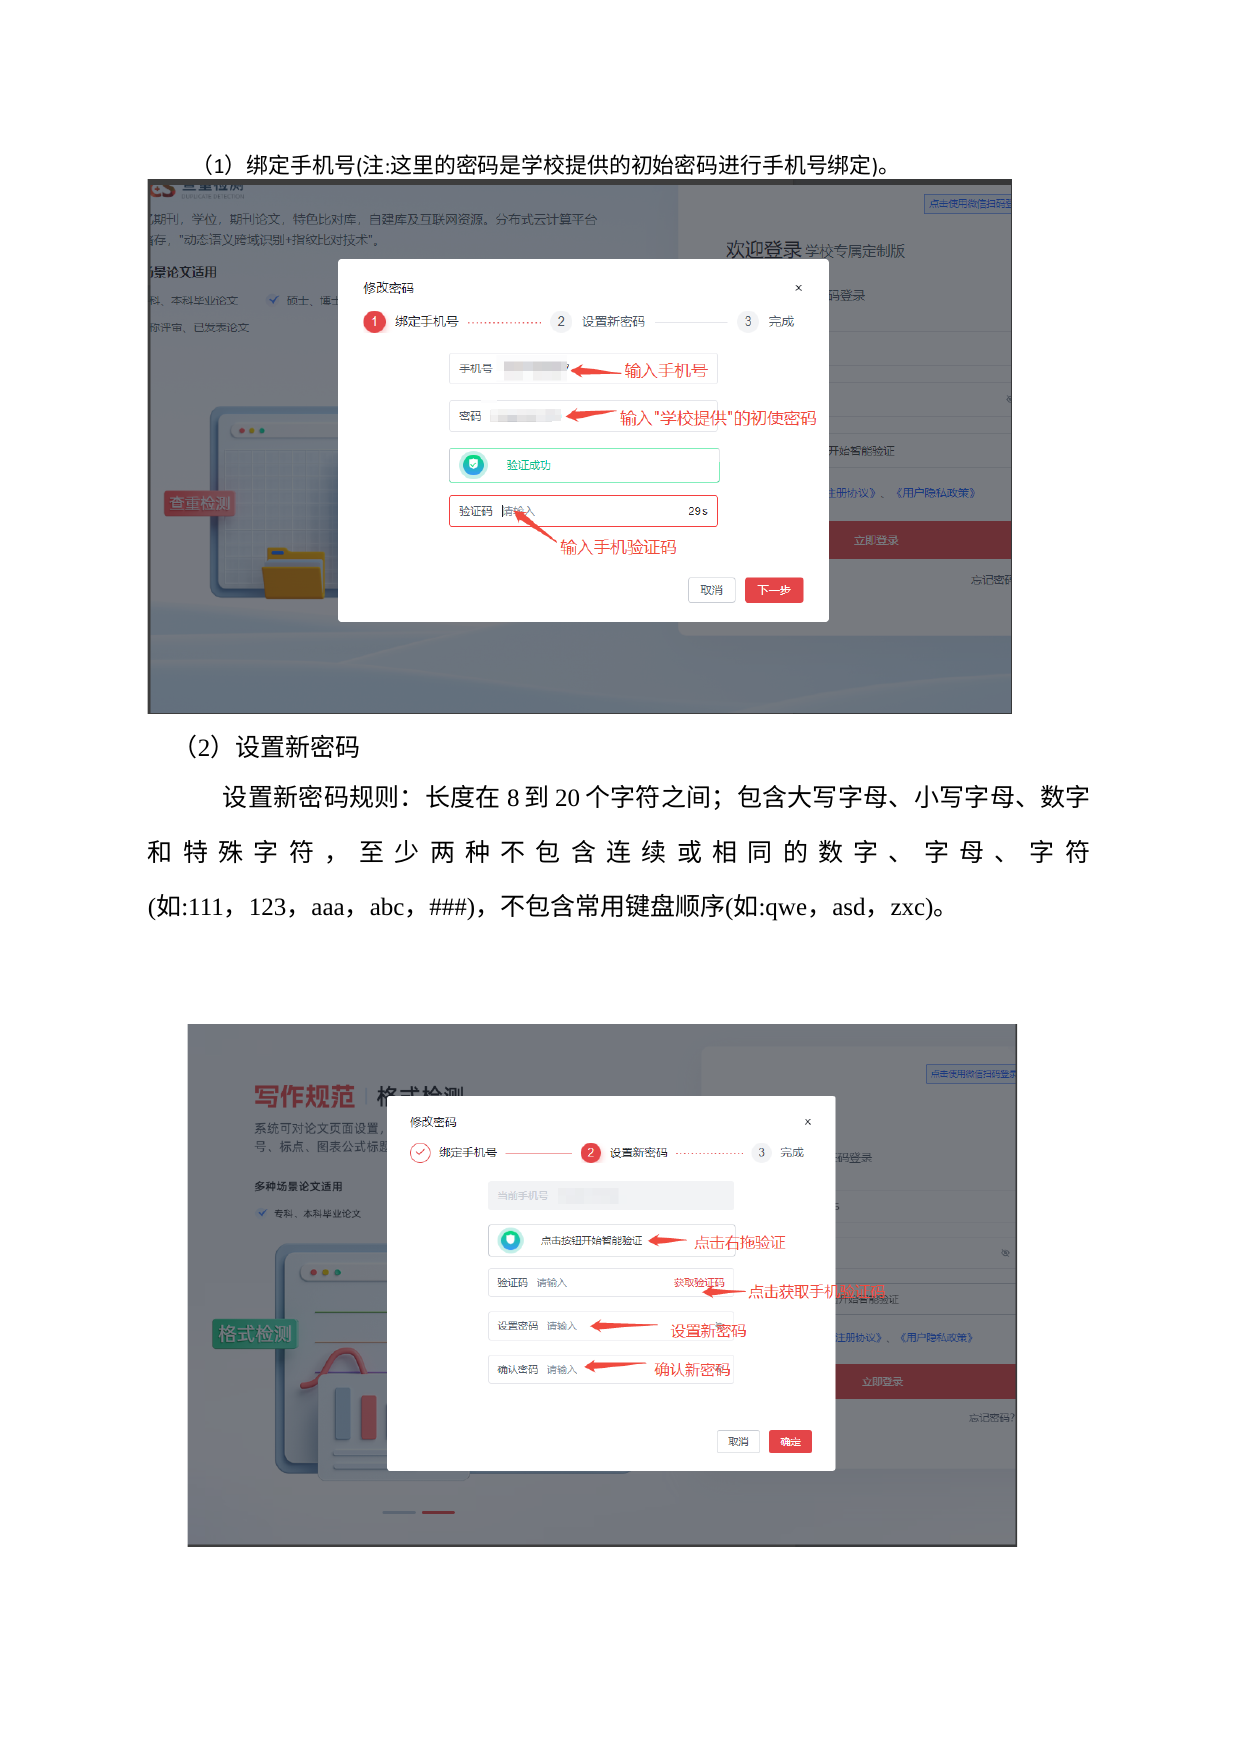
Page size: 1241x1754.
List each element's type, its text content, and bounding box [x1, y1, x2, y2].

picture [147, 179, 1012, 714]
picture [187, 1024, 1018, 1547]
text （1）绑定手机号(注:这里的密码是学校提供的初始密码进行手机号绑定)。 [148, 148, 1092, 179]
text （2）设置新密码 [148, 727, 1092, 763]
text 设置新密码规则：长度在8到20个字符之间；包含大写字母、小写字母、数字和特殊字符，至少两种不包含连续或相同的数字、字母、字符(如:111，123，aaa，abc，###)，不包含常用键盘顺序(如:qwe，asd，zxc)。 [148, 763, 1092, 926]
